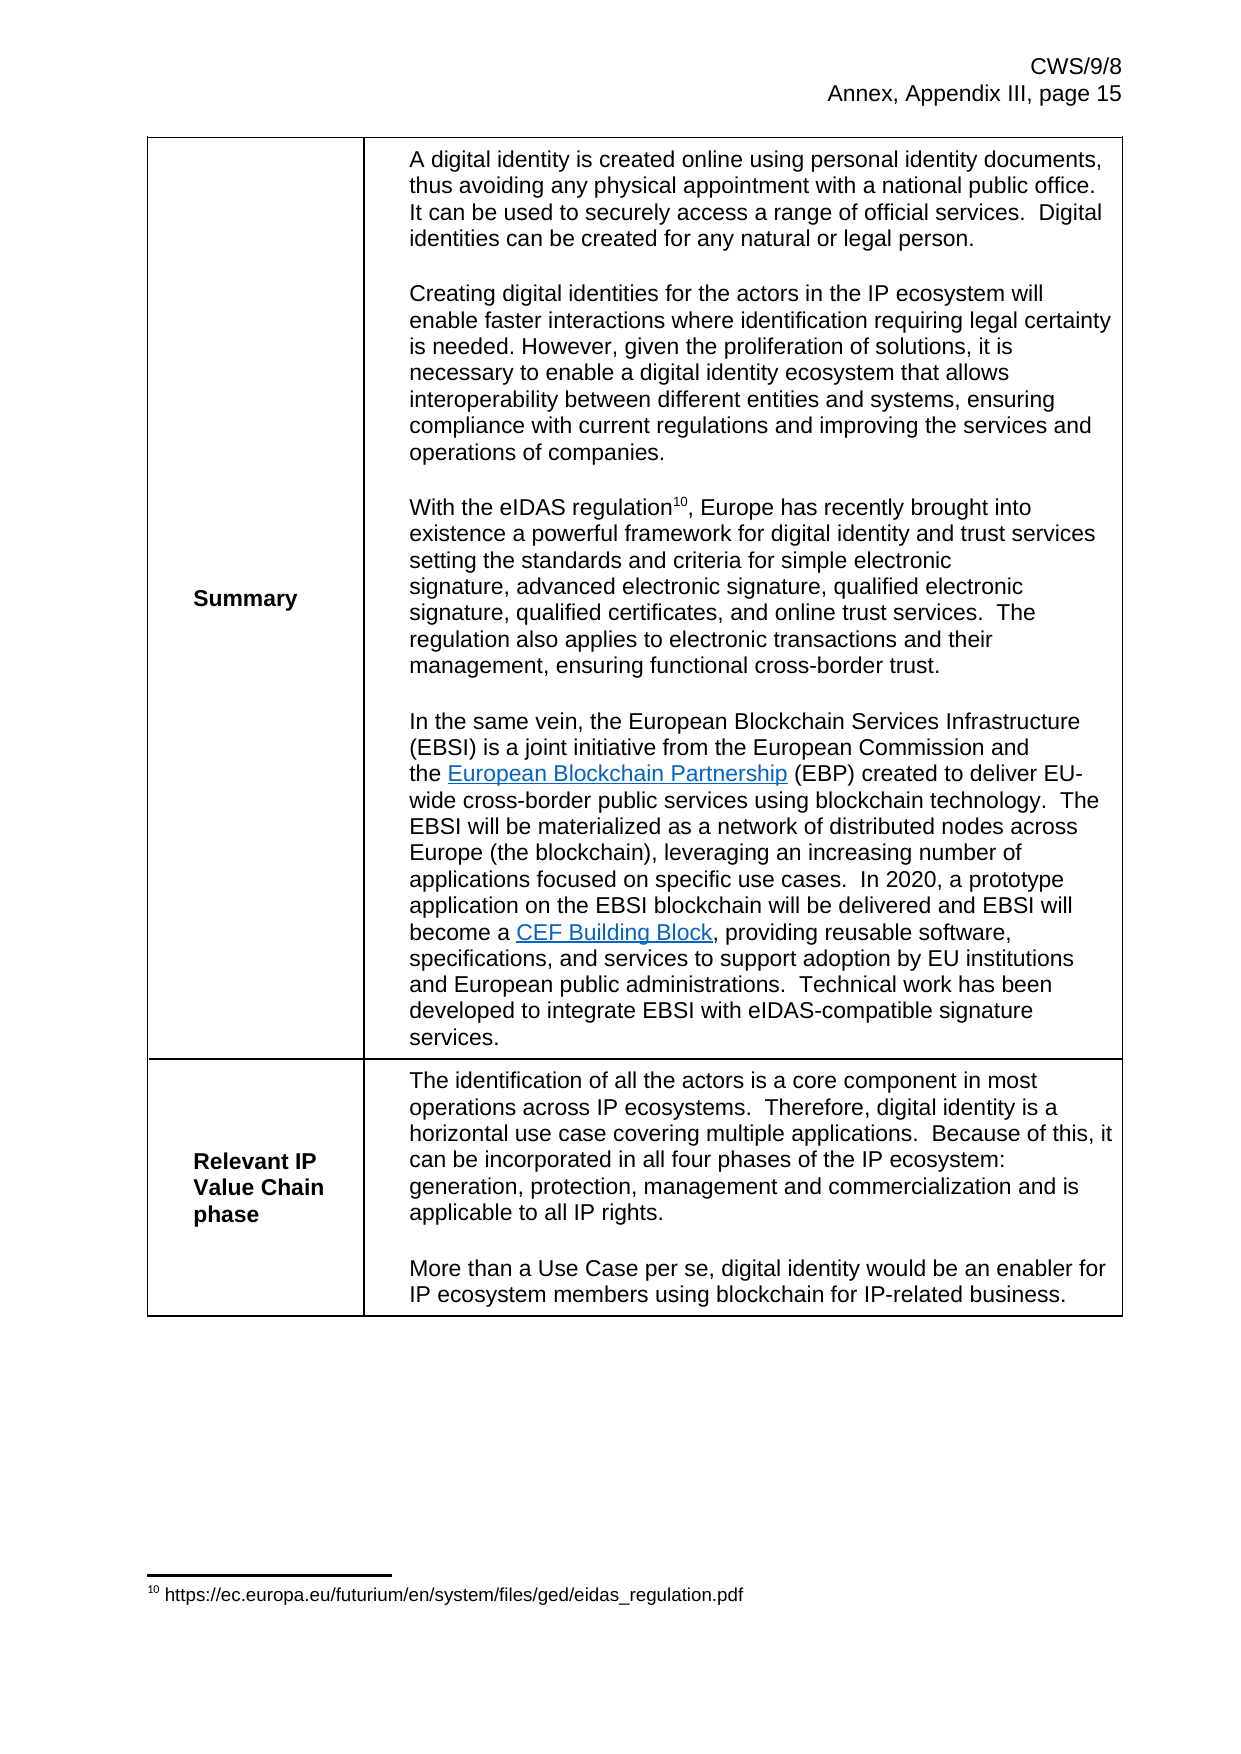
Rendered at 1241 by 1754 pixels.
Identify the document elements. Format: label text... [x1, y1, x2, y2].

table_cell Relevant IP Value Chain phase [148, 1059, 363, 1315]
table_cell The identification of all the actors is a core component in most operations across IP ecosystems. Therefore, digital identity is a horizontal use case covering multiple applications. Because of this, it can be incorporated in all four phases of the IP ecosystem: generation, protection, management and commercialization and is applicable to all IP rights. More than a Use Case per se, digital identity would be an enabler for IP ecosystem members using blockchain for IP-related business. [365, 1060, 1122, 1315]
table_cell Summary [148, 138, 363, 1058]
table_cell A digital identity is created online using personal identity documents, thus avoiding any physical appointment with a national public office. It can be used to securely access a range of official services. Digital identities can be created for any natural or legal person. Creating digital identities for the actors in the IP ecosystem will enable faster interactions where identification requiring legal certainty is needed. However, given the proliferation of solutions, it is necessary to enable a digital identity ecosystem that allows interoperability between different entities and systems, ensuring compliance with current regulations and improving the services and operations of companies. With the eIDAS regulation, Europe has recently brought into existence a powerful framework for digital identity and trust services setting the standards and criteria for simple electronic signature, advanced electronic signature, qualified electronic signature, qualified certificates, and online trust services. The regulation also applies to electronic transactions and their management, ensuring functional cross-border trust. In the same vein, the European Blockchain Services Infrastructure (EBSI) is a joint initiative from the European Commission and the European Blockchain Partnership (EBP) created to deliver EU-wide cross-border public services using blockchain technology. The EBSI will be materialized as a network of distributed nodes across Europe (the blockchain), leveraging an increasing number of applications focused on specific use cases. In 2020, a prototype application on the EBSI blockchain will be delivered and EBSI will become a CEF Building Block, providing reusable software, specifications, and services to support adoption by EU institutions and European public administrations. Technical work has been developed to integrate EBSI with eIDAS-compatible signature services. [365, 138, 1122, 1058]
